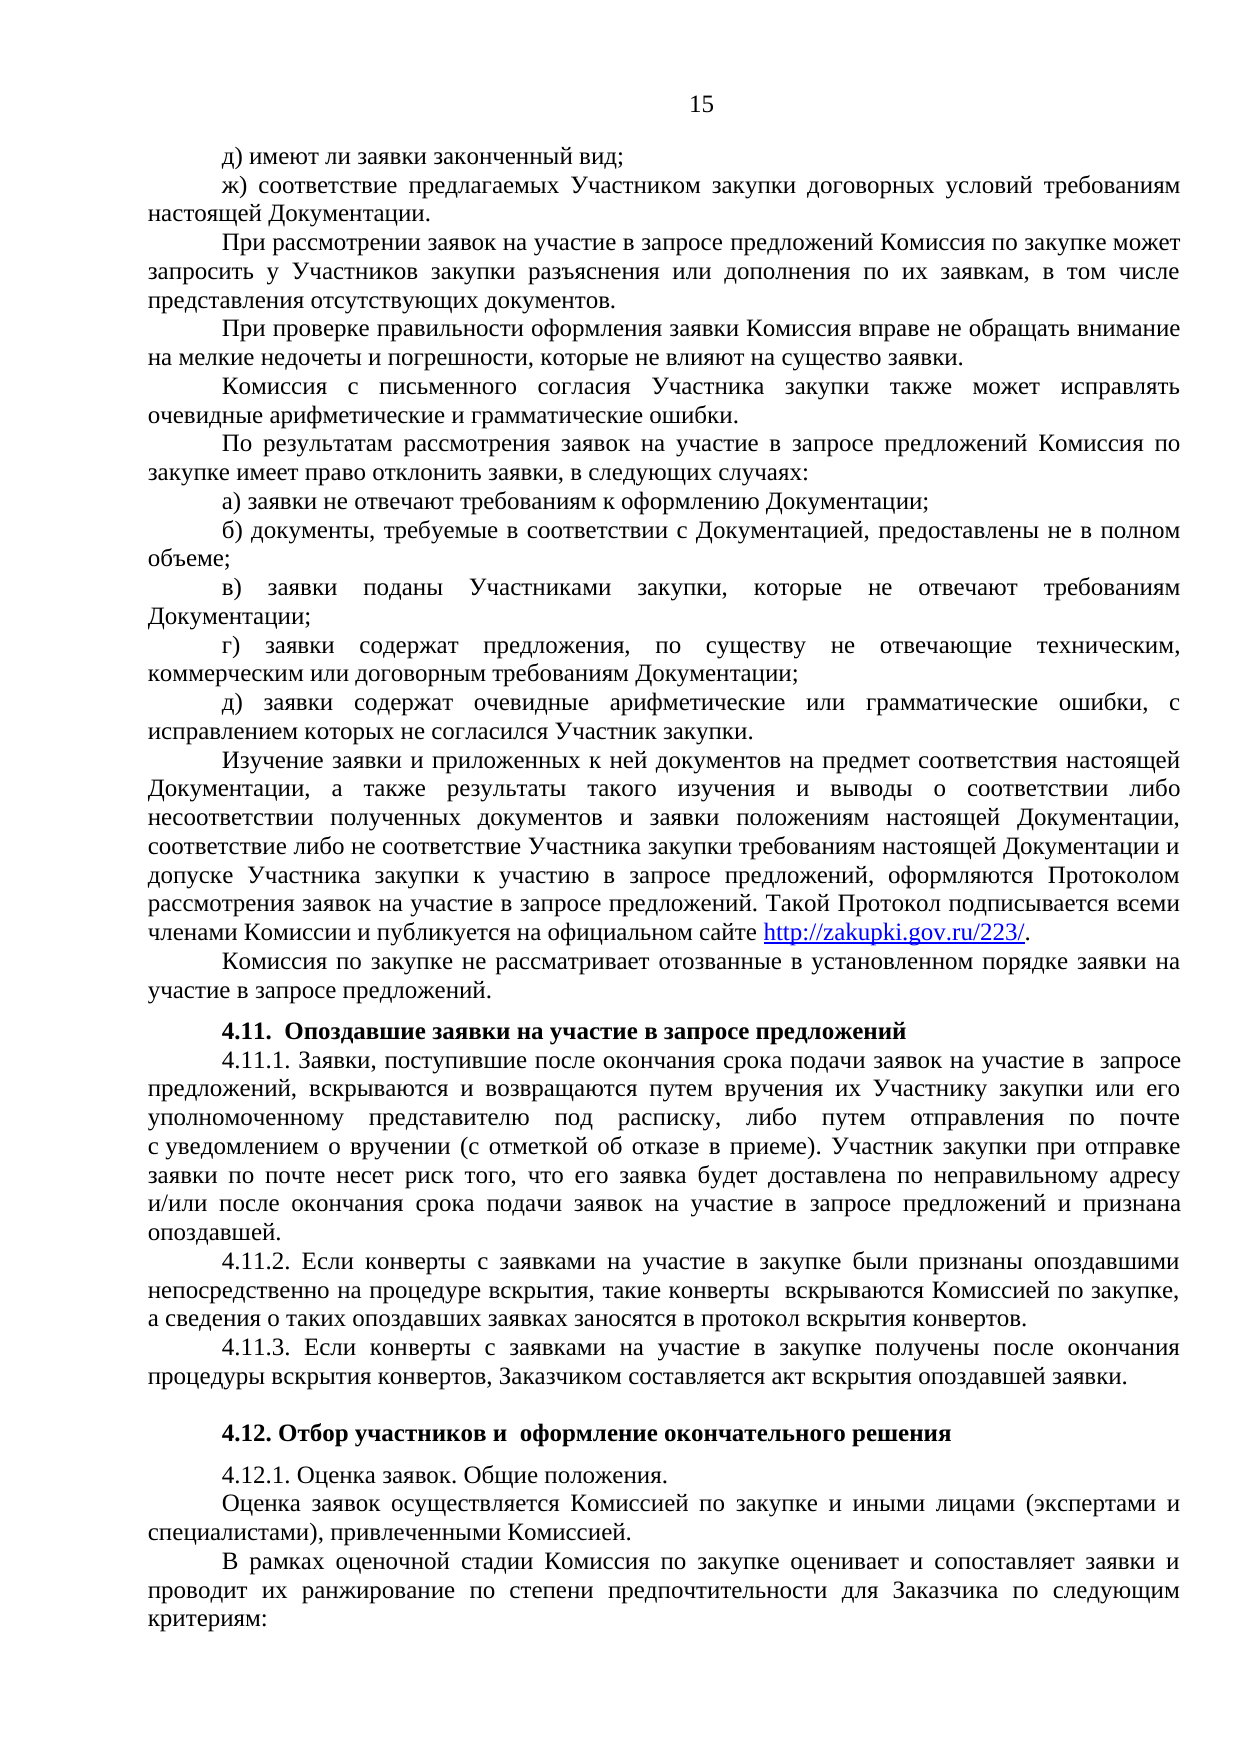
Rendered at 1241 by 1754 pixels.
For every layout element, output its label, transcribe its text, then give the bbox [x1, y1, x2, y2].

text в) заявки поданы Участниками закупки, которые не отвечают требованиям Документации; [148, 572, 1181, 630]
text д) имеют ли заявки законченный вид; [148, 141, 1181, 170]
text В рамках оценочной стадии Комиссия по закупке оценивает и сопоставляет заявки и проводит их ранжирование по степени предпочтительности для Заказчика по следующим критериям: [148, 1546, 1181, 1632]
text Комиссия по закупке не рассматривает отозванные в установленном порядке заявки на участие в запросе предложений. [148, 946, 1181, 1003]
text При рассмотрении заявок на участие в запросе предложений Комиссия по закупке может запросить у Участников закупки разъяснения или дополнения по их заявкам, в том числе представления отсутствующих документов. [148, 227, 1181, 313]
text 4.11.2. Если конверты с заявками на участие в закупке были признаны опоздавшими непосредственно на процедуре вскрытия, такие конверты вскрываются Комиссией по закупке, а сведения о таких опоздавших заявках заносятся в протокол вскрытия конвертов. [148, 1246, 1181, 1332]
text a) заявки не отвечают требованиям к оформлению Документации; [148, 486, 1181, 515]
text д) заявки содержат очевидные арифметические или грамматические ошибки, с исправлением которых не согласился Участник закупки. [148, 687, 1181, 745]
text б) документы, требуемые в соответствии с Документацией, предоставлены не в полном объеме; [148, 515, 1181, 572]
text По результатам рассмотрения заявок на участие в запросе предложений Комиссия по закупке имеет право отклонить заявки, в следующих случаях: [148, 428, 1181, 486]
text г) заявки содержат предложения, по существу не отвечающие техническим, коммерческим или договорным требованиям Документации; [148, 630, 1181, 687]
text При проверке правильности оформления заявки Комиссия вправе не обращать внимание на мелкие недочеты и погрешности, которые не влияют на существо заявки. [148, 313, 1181, 371]
text 4.11. Опоздавшие заявки на участие в запросе предложений [148, 1016, 1181, 1045]
text Изучение заявки и приложенных к ней документов на предмет соответствия настоящей Документации, а также результаты такого изучения и выводы о соответствии либо несоответствии полученных документов и заявки положениям настоящей Документации, соответствие либо не соответствие Участника закупки требованиям настоящей Документации и допуске Участника закупки к участию в запросе предложений, оформляются Протоколом рассмотрения заявок на участие в запросе предложений. Такой Протокол подписывается всеми членами Комиссии и публикуется на официальном сайте http://zakupki.gov.ru/223/. [148, 745, 1181, 946]
text 4.12. Отбор участников и оформление окончательного решения [148, 1418, 1181, 1447]
text ж) соответствие предлагаемых Участником закупки договорных условий требованиям настоящей Документации. [148, 170, 1181, 227]
text 4.11.3. Если конверты с заявками на участие в закупке получены после окончания процедуры вскрытия конвертов, Заказчиком составляется акт вскрытия опоздавшей заявки. [148, 1332, 1181, 1390]
text 4.12.1. Оценка заявок. Общие положения. [148, 1460, 1181, 1488]
text Комиссия с письменного согласия Участника закупки также может исправлять очевидные арифметические и грамматические ошибки. [148, 371, 1181, 428]
text 4.11.1. Заявки, поступившие после окончания срока подачи заявок на участие в запросе предложений, вскрываются и возвращаются путем вручения их Участнику закупки или его уполномоченному представителю под расписку, либо путем отправления по почте с уведомлением о вручении (с отметкой об отказе в приеме). Участник закупки при отправке заявки по почте несет риск того, что его заявка будет доставлена по неправильному адресу и/или после окончания срока подачи заявок на участие в запросе предложений и признана опоздавшей. [148, 1045, 1181, 1246]
text Оценка заявок осуществляется Комиссией по закупке и иными лицами (экспертами и специалистами), привлеченными Комиссией. [148, 1488, 1181, 1546]
